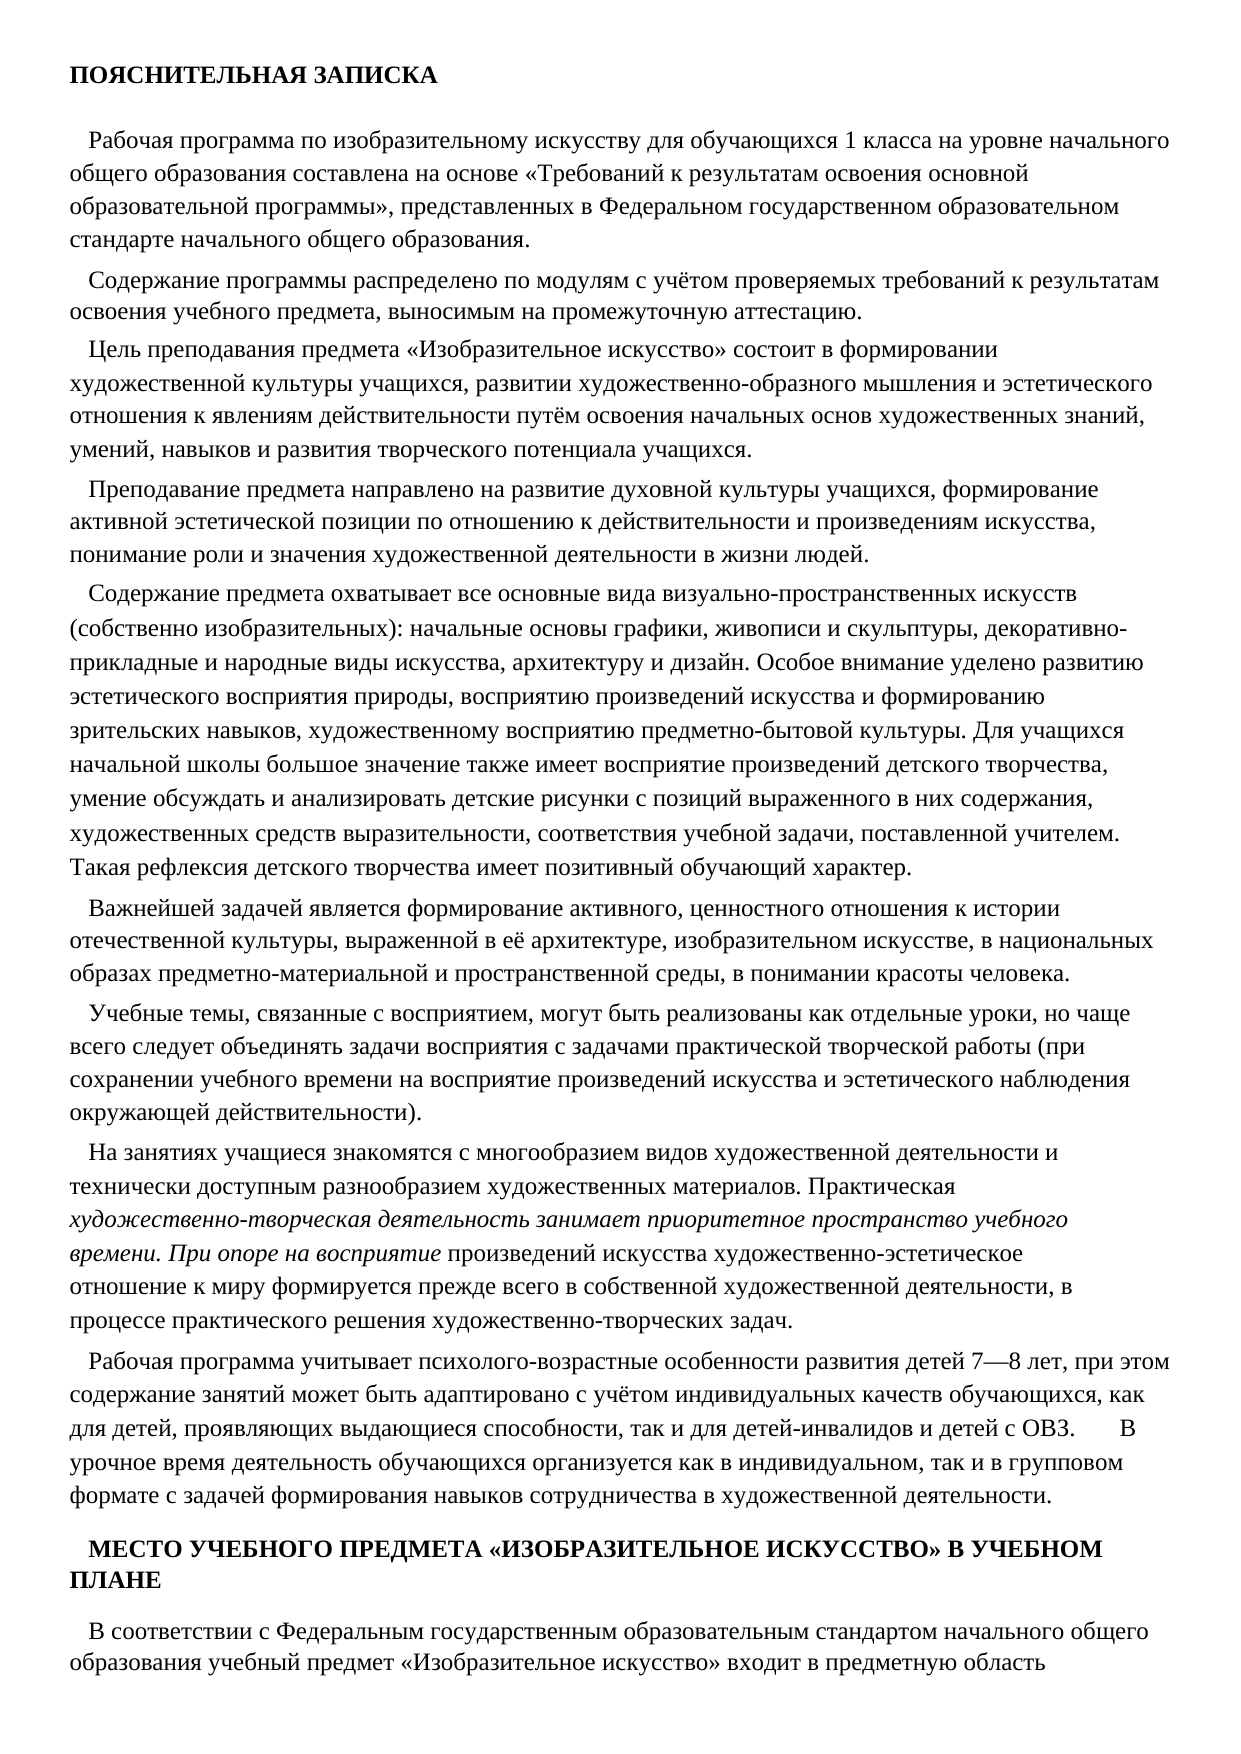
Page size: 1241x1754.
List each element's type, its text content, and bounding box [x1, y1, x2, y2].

text Учебные темы, связанные с восприятием, могут быть реализованы как отдельные уроки, но чаще всего следует объединять задачи восприятия с задачами практической творческой работы (при сохранении учебного времени на восприятие произведений искусства и эстетического наблюдения окружающей действительности). [69, 998, 1143, 1126]
text Рабочая программа по изобразительному искусству для обучающихся 1 класса на уровне начального общего образования составлена на основе «Требований к результатам освоения основной образовательной программы», представленных в Федеральном государственном образовательном стандарте начального общего образования. [69, 125, 1173, 253]
text Преподавание предмета направлено на развитие духовной культуры учащихся, формирование активной эстетической позиции по отношению к действительности и произведениям искусства, понимание роли и значения художественной деятельности в жизни людей. [69, 474, 1113, 567]
text Важнейшей задачей является формирование активного, ценностного отношения к истории отечественной культуры, выраженной в её архитектуре, изобразительном искусстве, в национальных образах предметно-материальной и пространственной среды, в понимании красоты человека. [69, 893, 1158, 987]
text В соответствии с Федеральным государственным образовательным стандартом начального общего образования учебный предмет «Изобразительное искусство» входит в предметную область [69, 1616, 1158, 1676]
text Цель преподавания предмета «Изобразительное искусство» состоит в формировании художественной культуры учащихся, развитии художественно-образного мышления и эстетического отношения к явлениям действительности путём освоения начальных основ художественных знаний, умений, навыков и развития творческого потенциала учащихся. [69, 334, 1158, 462]
text ПОЯСНИТЕЛЬНАЯ ЗАПИСКА [69, 62, 1173, 89]
text Рабочая программа учитывает психолого-возрастные особенности развития детей 7—8 лет, при этом содержание занятий может быть адаптировано с учётом индивидуальных качеств обучающихся, как для детей, проявляющих выдающиеся способности, так и для детей-инвалидов и детей с ОВЗ. В урочное время деятельность обучающихся организуется как в индивидуальном, так и в групповом формате с задачей формирования навыков сотрудничества в художественной деятельности. [69, 1346, 1173, 1509]
text Содержание программы распределено по модулям с учётом проверяемых требований к результатам освоения учебного предмета, выносимым на промежуточную аттестацию. [69, 265, 1173, 325]
text На занятиях учащиеся знакомятся с многообразием видов художественной деятельности и технически доступным разнообразием художественных материалов. Практическая художественно-творческая деятельность занимает приоритетное пространство учебного времени. При опоре на восприятие произведений искусства художественно-эстетическое отношение к миру формируется прежде всего в собственной художественной деятельности, в процессе практического решения художественно-творческих задач. [69, 1137, 1143, 1334]
text МЕСТО УЧЕБНОГО ПРЕДМЕТА «ИЗОБРАЗИТЕЛЬНОЕ ИСКУССТВО» В УЧЕБНОМ ПЛАНЕ [69, 1534, 1113, 1594]
text Содержание предмета охватывает все основные вида визуально-пространственных искусств (собственно изобразительных): начальные основы графики, живописи и скульптуры, декоративно-прикладные и народные виды искусства, архитектуру и дизайн. Особое внимание уделено развитию эстетического восприятия природы, восприятию произведений искусства и формированию зрительских навыков, художественному восприятию предметно-бытовой культуры. Для учащихся начальной школы большое значение также имеет восприятие произведений детского творчества, умение обсуждать и анализировать детские рисунки с позиций выраженного в них содержания, художественных средств выразительности, соответствия учебной задачи, поставленной учителем. Такая рефлексия детского творчества имеет позитивный обучающий характер. [69, 578, 1158, 881]
